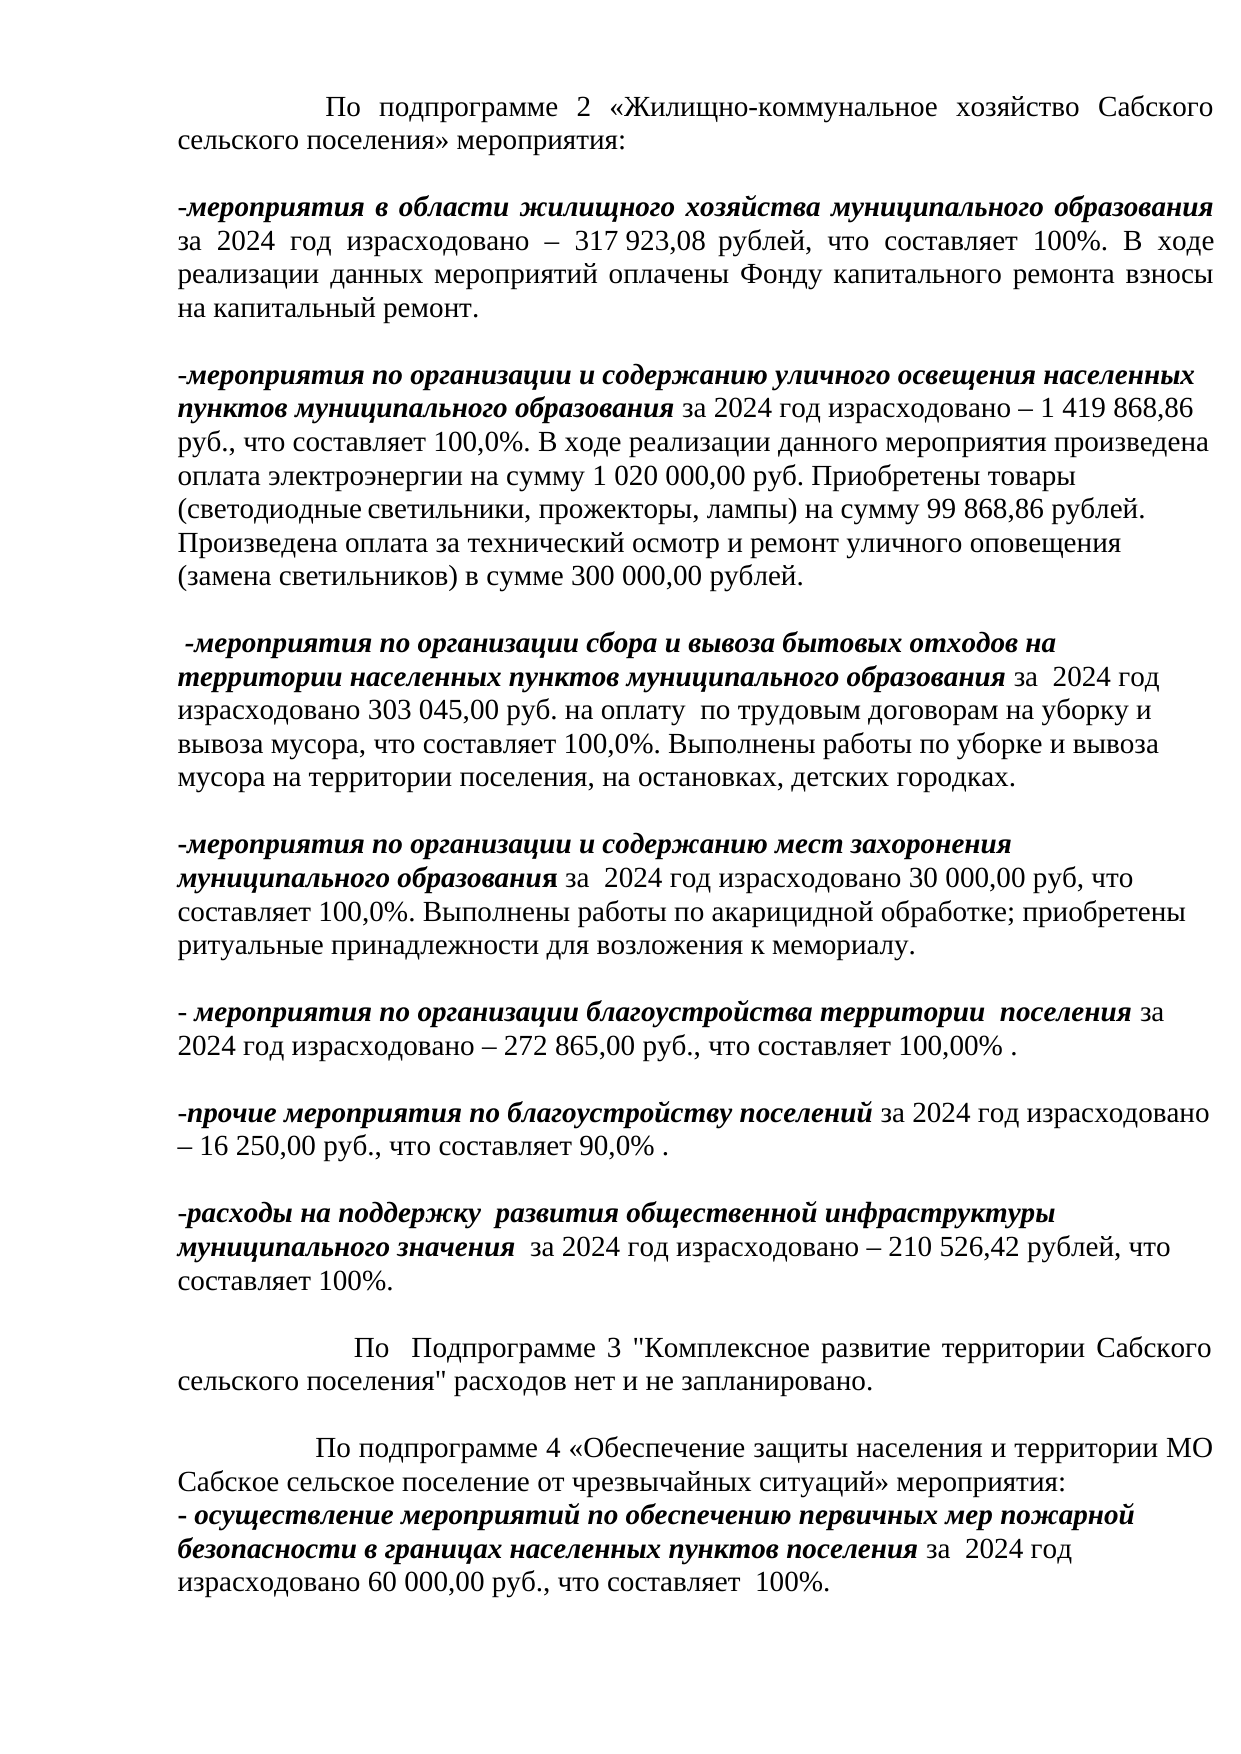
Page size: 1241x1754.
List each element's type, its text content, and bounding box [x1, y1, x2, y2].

text -прочие мероприятия по благоустройству поселений за 2024 год израсходовано – 16 250,00 руб., что составляет 90,0% . [177, 1095, 1215, 1162]
text По подпрограмме 4 «Обеспечение защиты населения и территории МО Сабское сельское поселение от чрезвычайных ситуаций» мероприятия: [177, 1397, 1215, 1497]
text -мероприятия по организации и содержанию мест захоронения муниципального образования за 2024 год израсходовано 30 000,00 руб, что составляет 100,0%. Выполнены работы по акарицидной обработке; приобретены ритуальные принадлежности для возложения к мемориалу. [177, 827, 1215, 961]
text - осуществление мероприятий по обеспечению первичных мер пожарной безопасности в границах населенных пунктов поселения за 2024 год израсходовано 60 000,00 руб., что составляет 100%. [177, 1497, 1215, 1598]
text -расходы на поддержку развития общественной инфраструктуры муниципального значения за 2024 год израсходовано – 210 526,42 рублей, что составляет 100%. [177, 1196, 1215, 1296]
text По Подпрограмме 3 "Комплексное развитие территории Сабского сельского поселения" расходов нет и не запланировано. [177, 1330, 1215, 1397]
text -мероприятия по организации сбора и вывоза бытовых отходов на территории населенных пунктов муниципального образования за 2024 год израсходовано 303 045,00 руб. на оплату по трудовым договорам на уборку и вывоза мусора, что составляет 100,0%. Выполнены работы по уборке и вывоза мусора на территории поселения, на остановках, детских городках. [177, 625, 1215, 793]
text - мероприятия по организации благоустройства территории поселения за 2024 год израсходовано – 272 865,00 руб., что составляет 100,00% . [177, 994, 1215, 1061]
text -мероприятия в области жилищного хозяйства муниципального образования за 2024 год израсходовано – 317 923,08 рублей, что составляет 100%. В ходе реализации данных мероприятий оплачены Фонду капитального ремонта взносы на капитальный ремонт. [177, 189, 1215, 323]
text По подпрограмме 2 «Жилищно-коммунальное хозяйство Сабского сельского поселения» мероприятия: [177, 89, 1215, 156]
text -мероприятия по организации и содержанию уличного освещения населенных пунктов муниципального образования за 2024 год израсходовано – 1 419 868,86 руб., что составляет 100,0%. В ходе реализации данного мероприятия произведена оплата электроэнергии на сумму 1 020 000,00 руб. Приобретены товары (светодиодные светильники, прожекторы, лампы) на сумму 99 868,86 рублей. Произведена оплата за технический осмотр и ремонт уличного оповещения (замена светильников) в сумме 300 000,00 рублей. [177, 323, 1215, 592]
